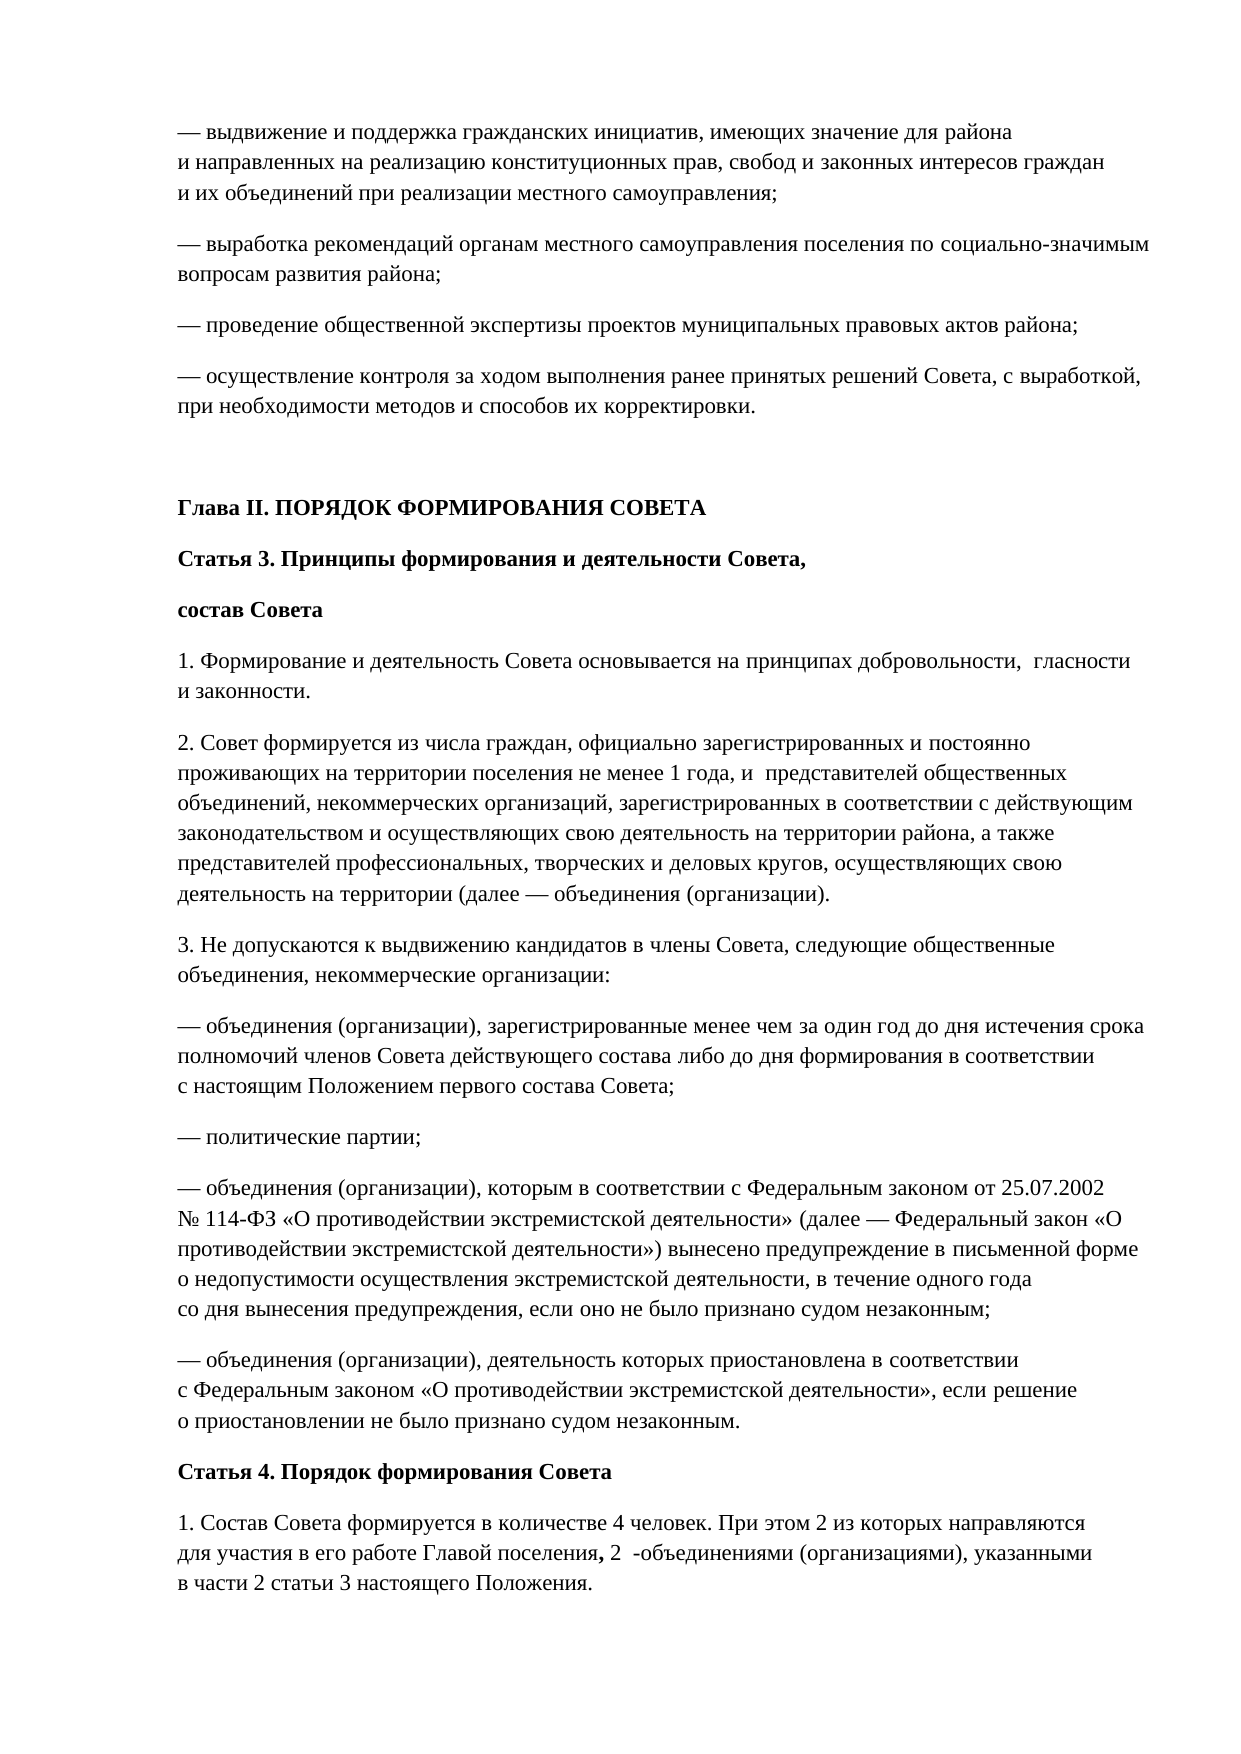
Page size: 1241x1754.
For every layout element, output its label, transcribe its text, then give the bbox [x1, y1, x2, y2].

text — объединения (организации), которым в соответствии с Федеральным законом от 25.07.2002 № 114-ФЗ «О противодействии экстремистской деятельности» (далее — Федеральный закон «О противодействии экстремистской деятельности») вынесено предупреждение в письменной форме о недопустимости осуществления экстремистской деятельности, в течение одного года со дня вынесения предупреждения, если оно не было признано судом незаконным; [177, 1174, 1152, 1322]
text 1. Формирование и деятельность Совета основывается на принципах добровольности, гласности и законности. [177, 647, 1152, 704]
text — объединения (организации), деятельность которых приостановлена в соответствии с Федеральным законом «О противодействии экстремистской деятельности», если решение о приостановлении не было признано судом незаконным. [177, 1346, 1152, 1433]
text Глава II. ПОРЯДОК ФОРМИРОВАНИЯ СОВЕТА [177, 494, 1152, 521]
text 3. Не допускаются к выдвижению кандидатов в члены Совета, следующие общественные объединения, некоммерческие организации: [177, 931, 1152, 987]
text — выработка рекомендаций органам местного самоуправления поселения по социально-значимым вопросам развития района; [177, 229, 1152, 286]
text 1. Состав Совета формируется в количестве 4 человек. При этом 2 из которых направляются для участия в его работе Главой поселения, 2 -объединениями (организациями), указанными в части 2 статьи 3 настоящего Положения. [177, 1509, 1152, 1596]
text — политические партии; [177, 1123, 1152, 1150]
text Статья 4. Порядок формирования Совета [177, 1458, 1152, 1484]
text — осуществление контроля за ходом выполнения ранее принятых решений Совета, с выработкой, при необходимости методов и способов их корректировки. [177, 362, 1152, 418]
text Статья 3. Принципы формирования и деятельности Совета, [177, 545, 1152, 572]
text — объединения (организации), зарегистрированные менее чем за один год до дня истечения срока полномочий членов Совета действующего состава либо до дня формирования в соответствии с настоящим Положением первого состава Совета; [177, 1012, 1152, 1099]
text — выдвижение и поддержка гражданских инициатив, имеющих значение для района и направленных на реализацию конституционных прав, свобод и законных интересов граждан и их объединений при реализации местного самоуправления; [177, 118, 1152, 205]
text 2. Совет формируется из числа граждан, официально зарегистрированных и постоянно проживающих на территории поселения не менее 1 года, и представителей общественных объединений, некоммерческих организаций, зарегистрированных в соответствии с действующим законодательством и осуществляющих свою деятельность на территории района, а также представителей профессиональных, творческих и деловых кругов, осуществляющих свою деятельность на территории (далее — объединения (организации). [177, 728, 1152, 906]
text — проведение общественной экспертизы проектов муниципальных правовых актов района; [177, 311, 1152, 337]
text состав Совета [177, 596, 1152, 623]
